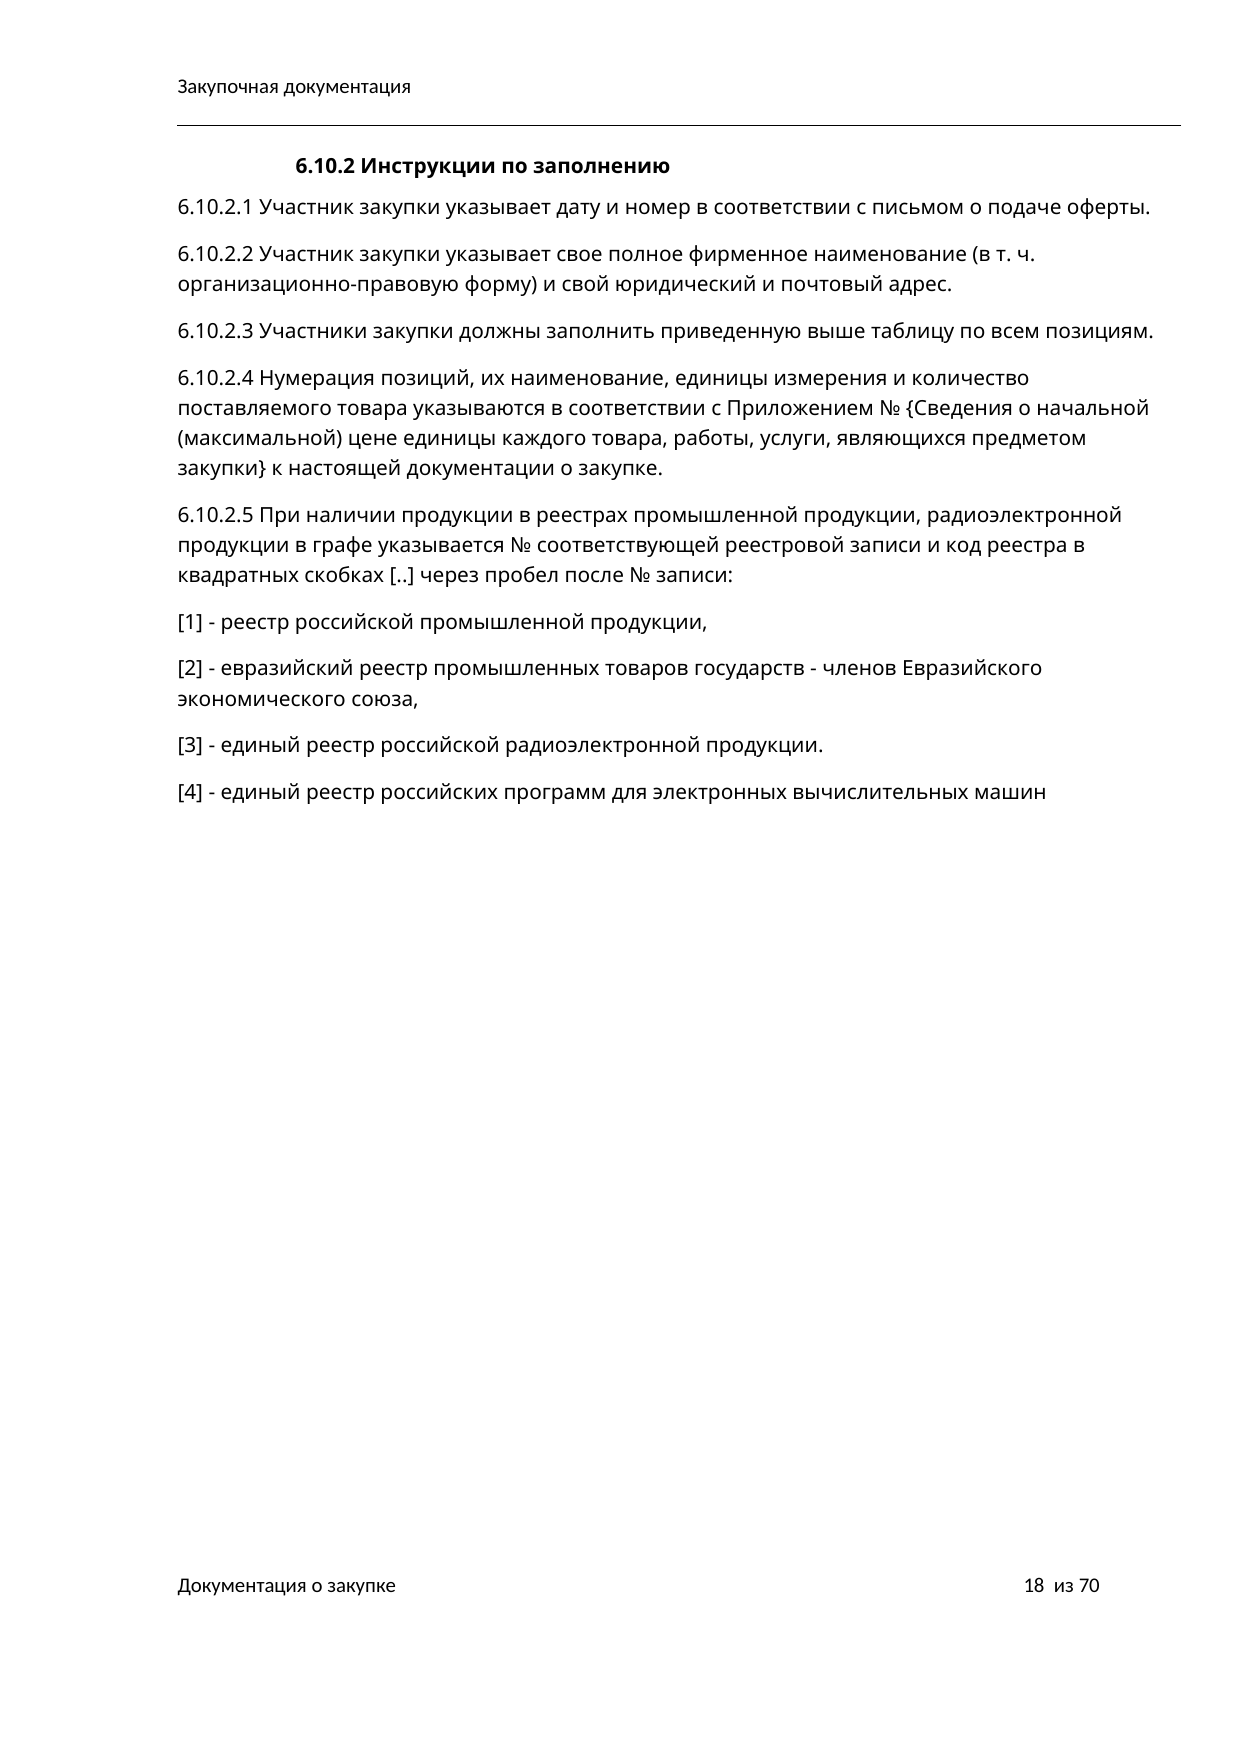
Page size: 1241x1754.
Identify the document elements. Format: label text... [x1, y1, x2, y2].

text 6.10.2.3 Участники закупки должны заполнить приведенную выше таблицу по всем позициям. [177, 316, 1181, 344]
text [4] - единый реестр российских программ для электронных вычислительных машин [177, 777, 1181, 806]
text [3] - единый реестр российской радиоэлектронной продукции. [177, 730, 1181, 759]
text [1] - реестр российской промышленной продукции, [177, 607, 1181, 635]
text 6.10.2.5 При наличии продукции в реестрах промышленной продукции, радиоэлектронной продукции в графе указывается № соответствующей реестровой записи и код реестра в квадратных скобках [..] через пробел после № записи: [177, 500, 1181, 588]
text 6.10.2 Инструкции по заполнению [295, 151, 1181, 180]
text 6.10.2.4 Нумерация позиций, их наименование, единицы измерения и количество поставляемого товара указываются в соответствии с Приложением № {Сведения о начальной (максимальной) цене единицы каждого товара, работы, услуги, являющихся предметом закупки} к настоящей документации о закупке. [177, 363, 1181, 481]
text 6.10.2.1 Участник закупки указывает дату и номер в соответствии с письмом о подаче оферты. [177, 192, 1181, 221]
text [2] - евразийский реестр промышленных товаров государств - членов Евразийского экономического союза, [177, 653, 1181, 712]
text 6.10.2.2 Участник закупки указывает свое полное фирменное наименование (в т. ч. организационно-правовую форму) и свой юридический и почтовый адрес. [177, 239, 1181, 298]
